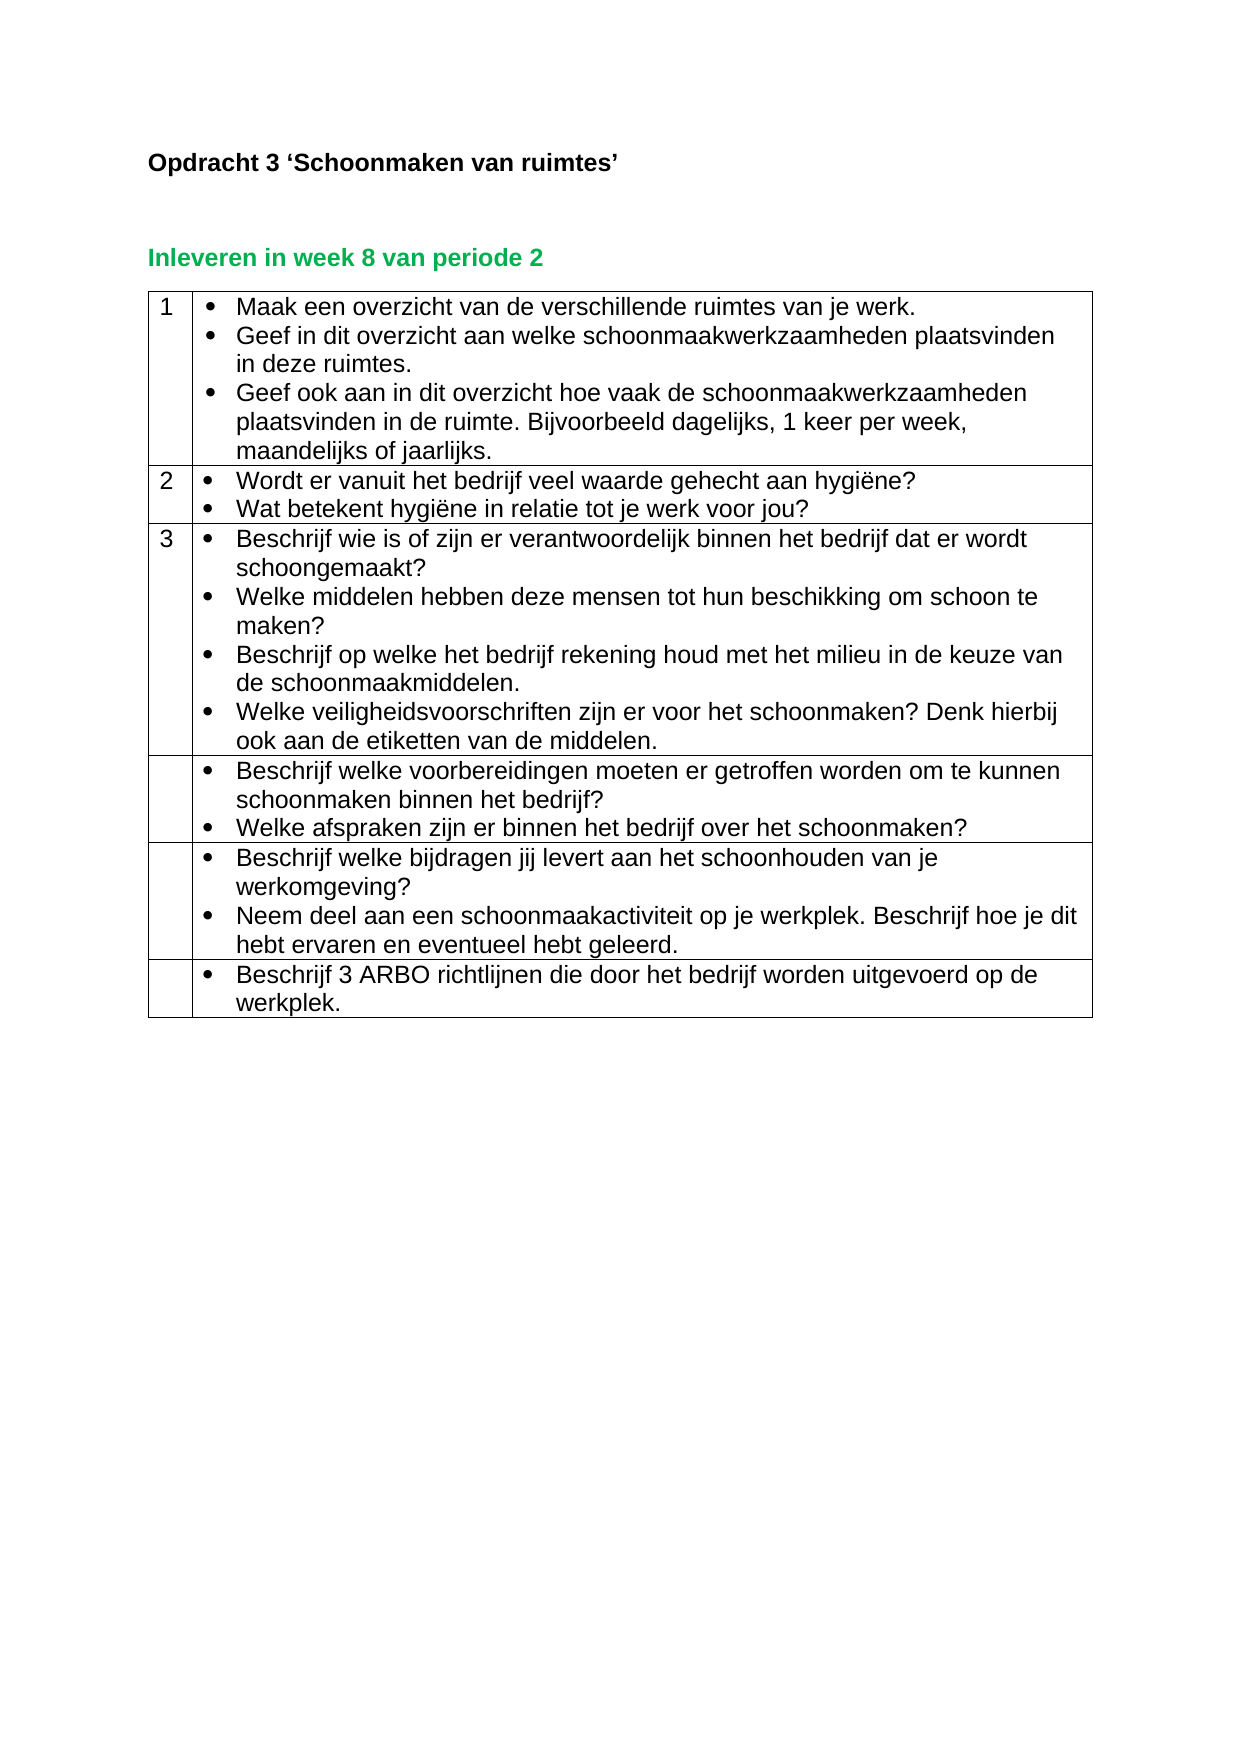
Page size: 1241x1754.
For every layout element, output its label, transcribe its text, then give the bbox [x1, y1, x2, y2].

table_cell Beschrijf 3 ARBO richtlijnen die door het bedrijf worden uitgevoerd op de werkplek. [193, 960, 1092, 1017]
table_cell [149, 756, 192, 842]
table_cell Wordt er vanuit het bedrijf veel waarde gehecht aan hygiëne? Wat betekent hygiëne in relatie tot je werk voor jou? [193, 466, 1092, 523]
table_cell Beschrijf welke bijdragen jij levert aan het schoonhouden van je werkomgeving? Neem deel aan een schoonmaakactiviteit op je werkplek. Beschrijf hoe je dit hebt ervaren en eventueel hebt geleerd. [193, 843, 1092, 958]
table_cell Beschrijf wie is of zijn er verantwoordelijk binnen het bedrijf dat er wordt schoongemaakt? Welke middelen hebben deze mensen tot hun beschikking om schoon te maken? Beschrijf op welke het bedrijf rekening houd met het milieu in de keuze van de schoonmaakmiddelen. Welke veiligheidsvoorschriften zijn er voor het schoonmaken? Denk hierbij ook aan de etiketten van de middelen. [193, 524, 1092, 755]
table_header 1 [149, 292, 192, 464]
table_cell 2 [149, 466, 192, 523]
list Opdracht 3 ‘Schoonmaken van ruimtes’ [148, 148, 1093, 176]
table_cell [149, 960, 192, 1017]
text Inleveren in week 8 van periode 2 [148, 243, 1093, 272]
table_cell [149, 843, 192, 958]
table_cell Beschrijf welke voorbereidingen moeten er getroffen worden om te kunnen schoonmaken binnen het bedrijf? Welke afspraken zijn er binnen het bedrijf over het schoonmaken? [193, 756, 1092, 842]
table_cell 3 [149, 524, 192, 755]
table_header Maak een overzicht van de verschillende ruimtes van je werk. Geef in dit overzicht aan welke schoonmaakwerkzaamheden plaatsvinden in deze ruimtes. Geef ook aan in dit overzicht hoe vaak de schoonmaakwerkzaamheden plaatsvinden in de ruimte. Bijvoorbeeld dagelijks, 1 keer per week, maandelijks of jaarlijks. [193, 292, 1092, 464]
